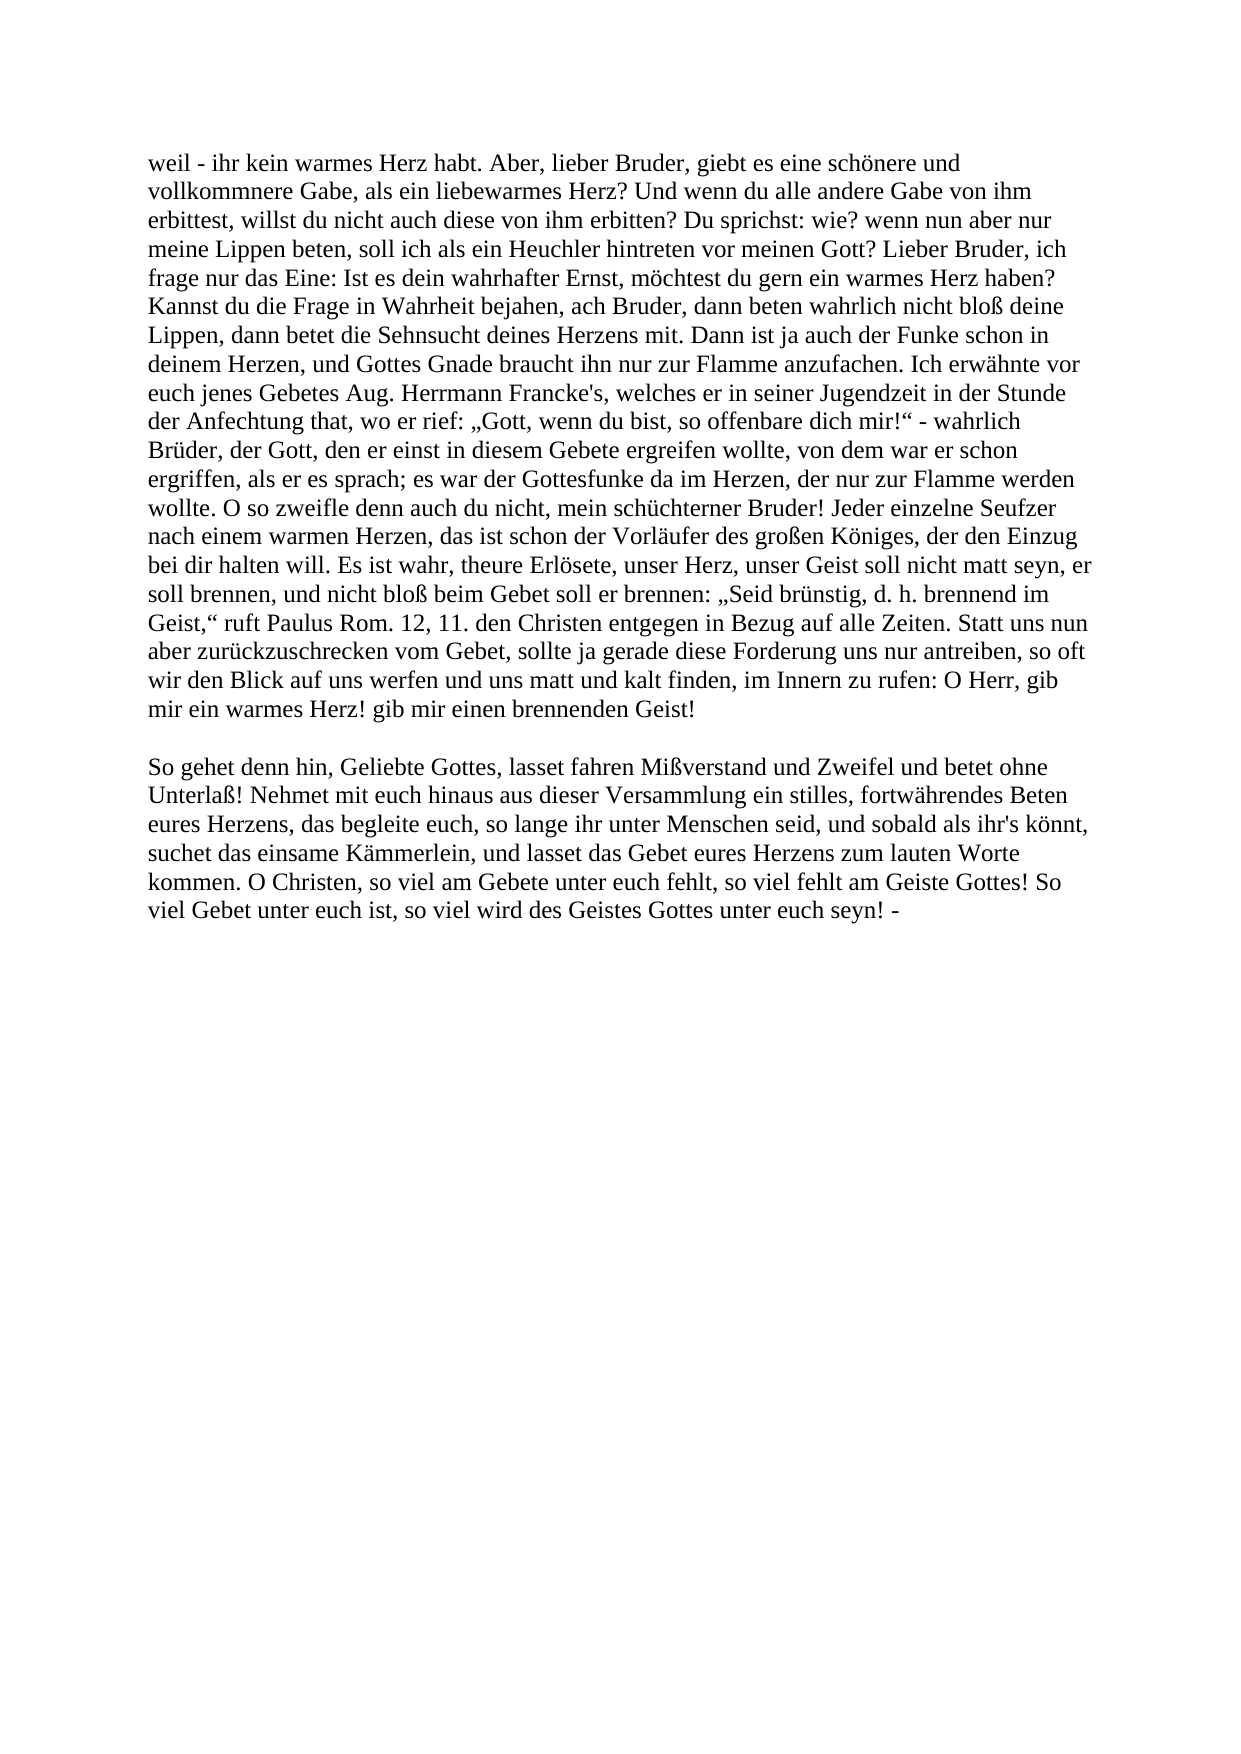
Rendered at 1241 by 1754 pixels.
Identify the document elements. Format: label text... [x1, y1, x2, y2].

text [148, 148, 1093, 723]
text So gehet denn hin, Geliebte Gottes, lasset fahren Mißverstand und Zweifel und betet ohne Unterlaß! Nehmet mit euch hinaus aus dieser Versammlung ein stilles, fortwährendes Beten eures Herzens, das begleite euch, so lange ihr unter Menschen seid, und sobald als ihr's könnt, suchet das einsame Kämmerlein, und lasset das Gebet eures Herzens zum lauten Worte kommen. O Christen, so viel am Gebete unter euch fehlt, so viel fehlt am Geiste Gottes! So viel Gebet unter euch ist, so viel wird des Geistes Gottes unter euch seyn! - [148, 752, 1093, 924]
